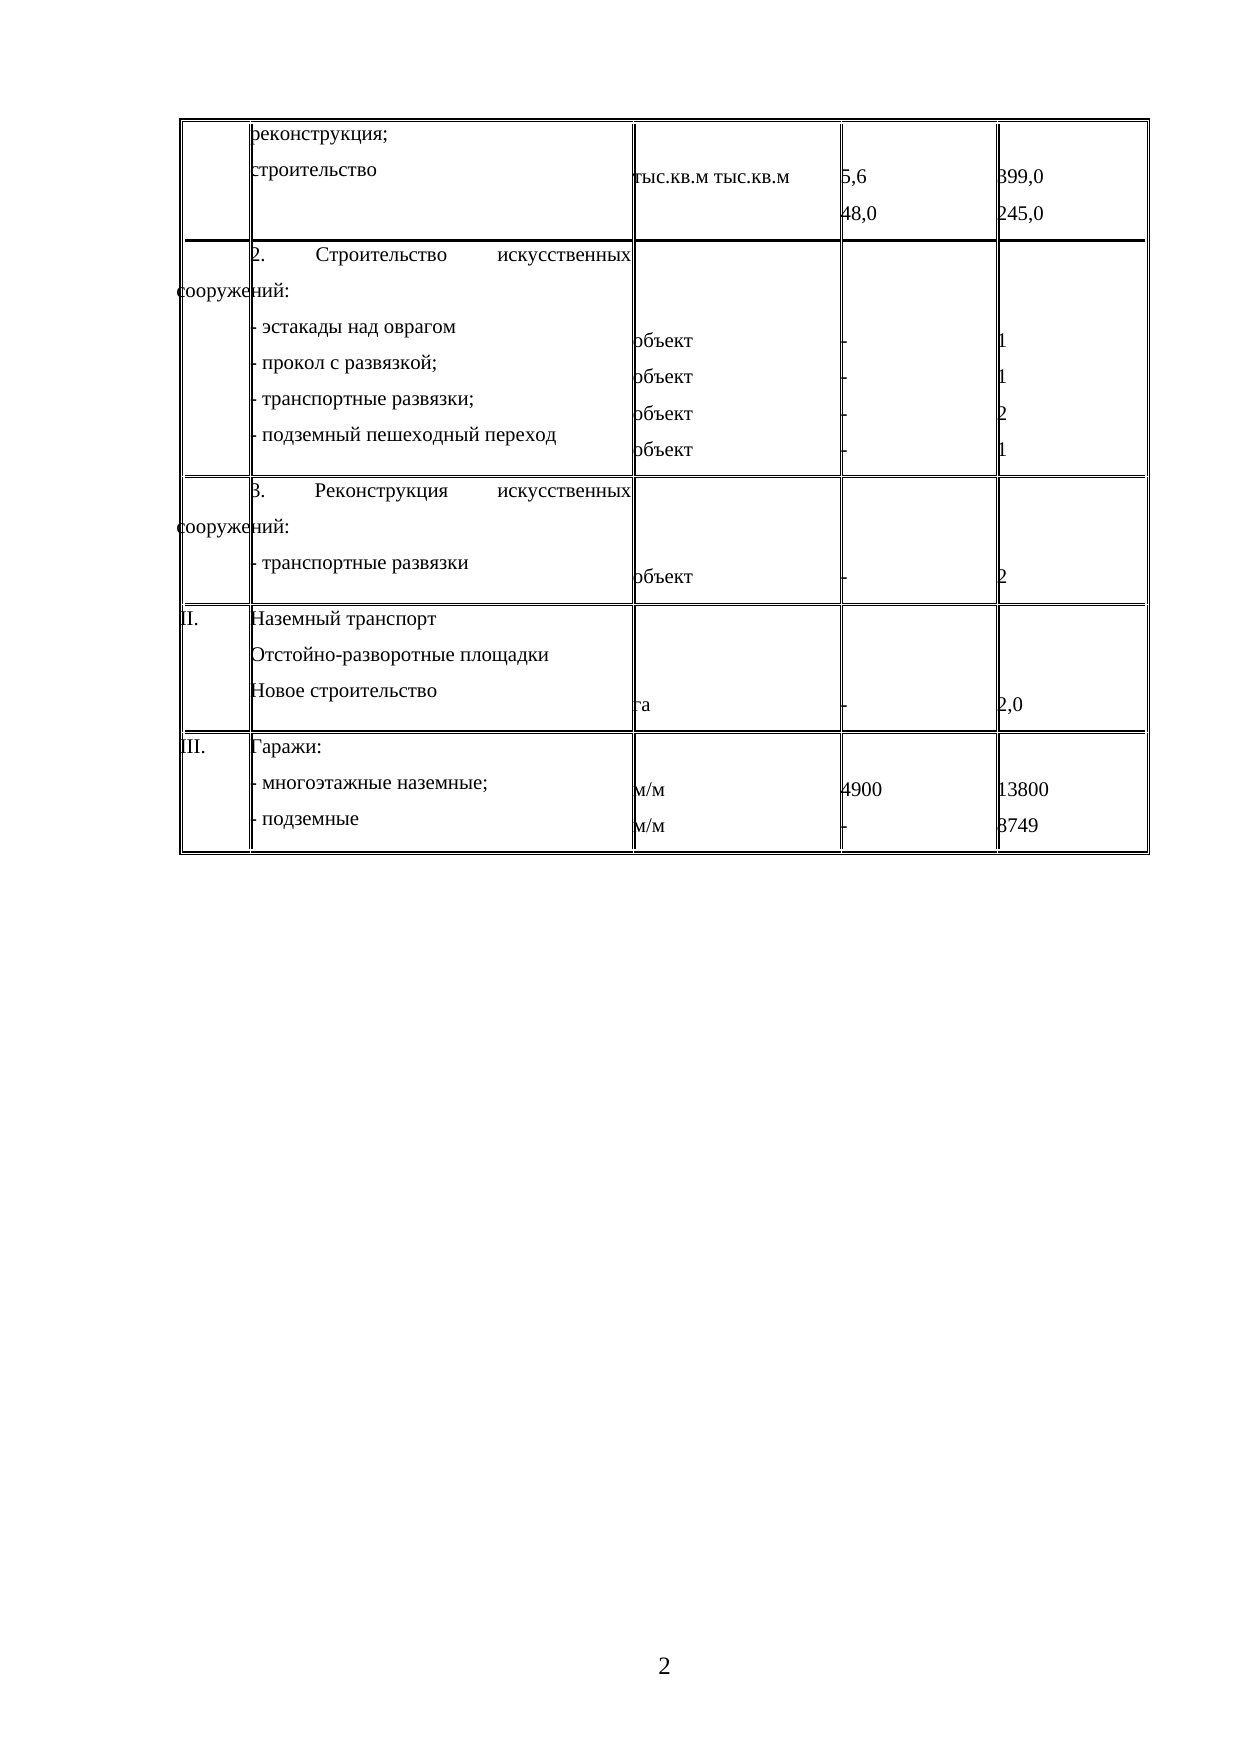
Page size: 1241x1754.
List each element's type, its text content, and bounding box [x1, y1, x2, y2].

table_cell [998, 122, 1147, 239]
table_cell 1 1 2 1 [1000, 239, 1147, 475]
table_cell 13800 8749 [998, 730, 1147, 851]
table_cell - - - - [843, 242, 996, 475]
table_cell - [843, 606, 996, 730]
table_cell м/м м/м [634, 734, 842, 851]
table_cell 2,0 [998, 603, 1148, 730]
table_cell 4900 - [842, 734, 998, 851]
table_cell 2. Строительство искусственных сооружений: - эстакады над оврагом - прокол с развязкой; - транспортные развязки; - подземный пешеходный переход [253, 242, 632, 475]
table_cell Наземный транспорт Отстойно-разворотные площадки Новое строительство [253, 606, 632, 730]
table_cell Гаражи: - многоэтажные наземные; - подземные [251, 734, 634, 851]
table_cell 3. Реконструкция искусственных сооружений: - транспортные развязки [253, 478, 632, 603]
table_cell 2 [998, 475, 1148, 603]
table_cell объект объект объект объект [636, 242, 840, 475]
table_cell [181, 475, 251, 603]
table_cell III. [183, 730, 251, 851]
table_cell - [843, 478, 996, 603]
table_cell II. [181, 603, 251, 730]
table_cell [183, 239, 249, 475]
table_cell I. [183, 120, 251, 239]
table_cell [634, 122, 842, 239]
table_cell га [636, 606, 840, 730]
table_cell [251, 120, 634, 239]
table_cell объект [636, 478, 840, 603]
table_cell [842, 120, 998, 239]
